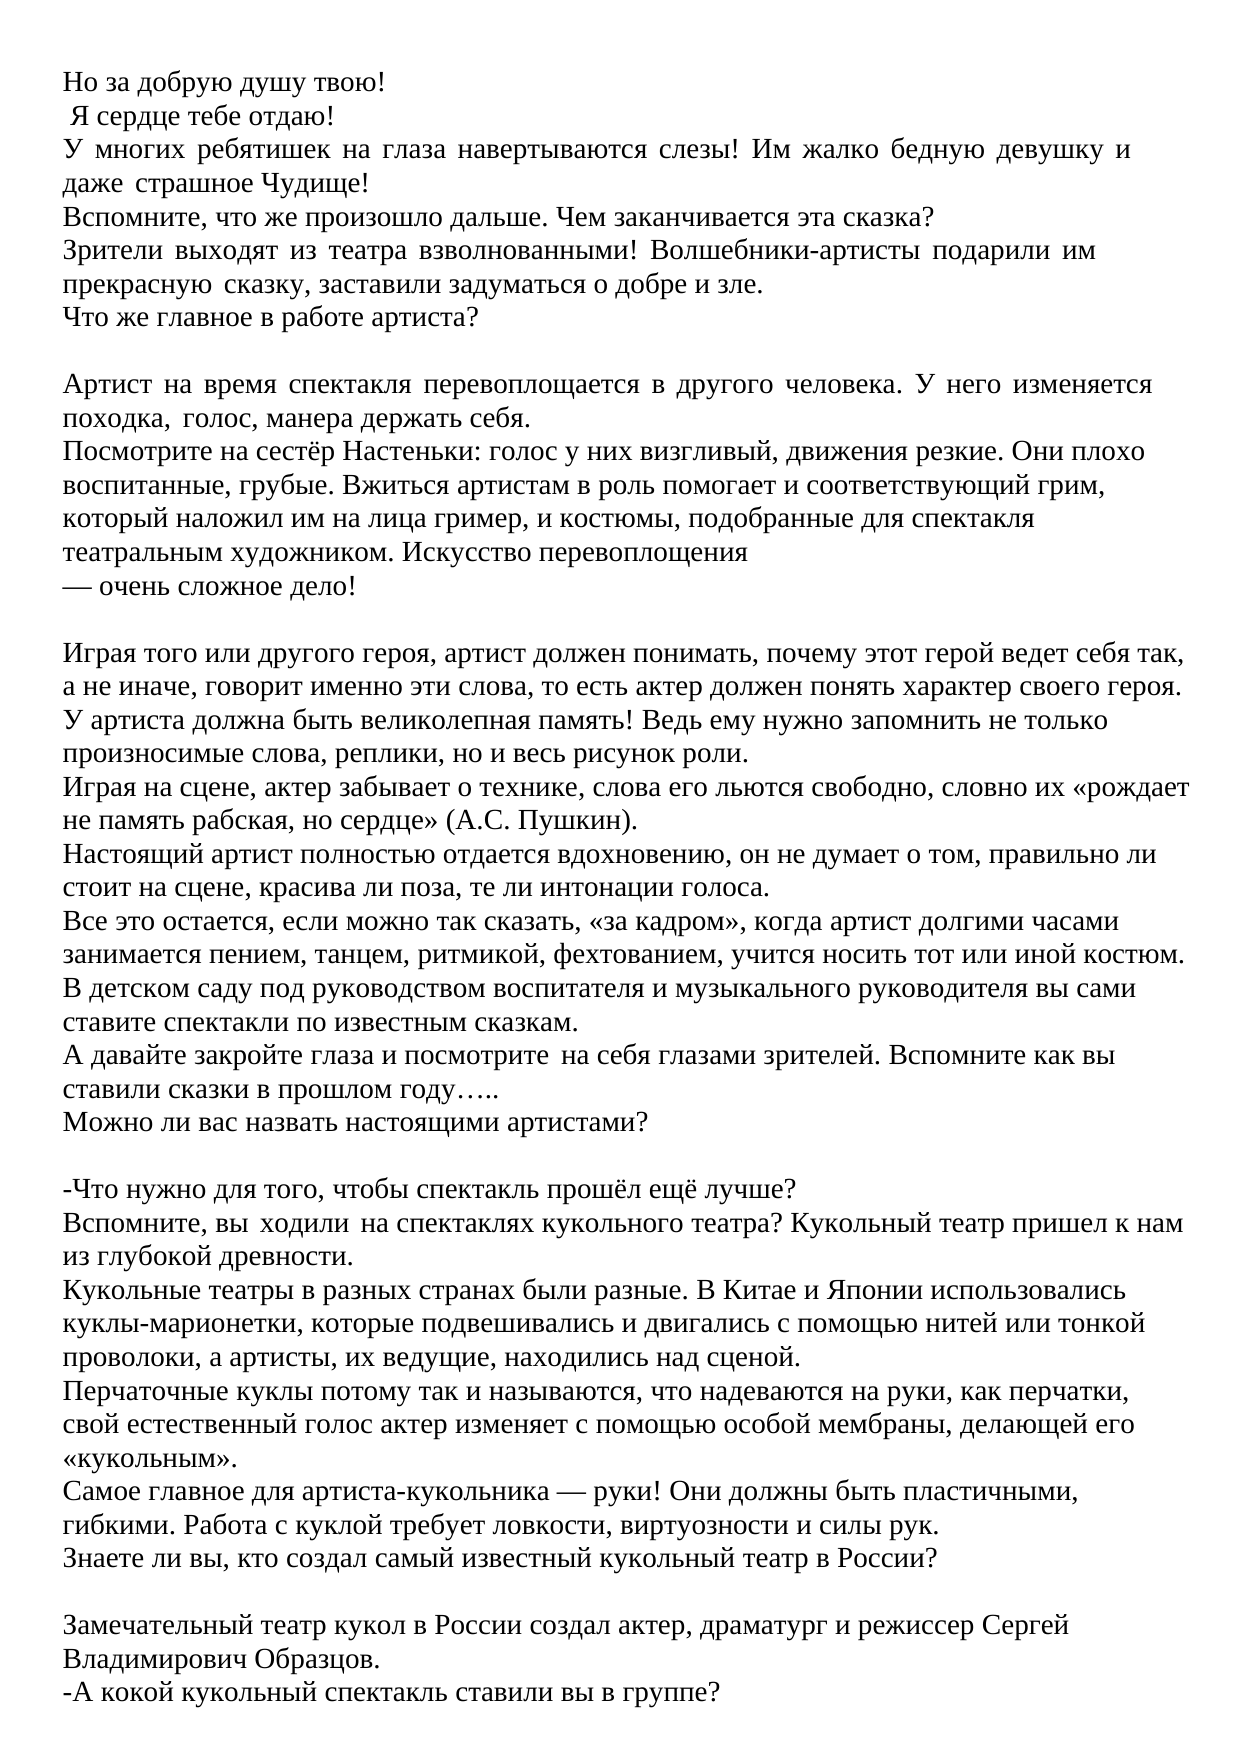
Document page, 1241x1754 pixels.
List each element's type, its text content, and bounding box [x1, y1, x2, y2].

text Я сердце тебе отдаю! [62, 98, 1194, 132]
text В детском саду под руководством воспитателя и музыкального руководителя вы сами ставите спектакли по известным сказкам. [62, 970, 1194, 1037]
text Знаете ли вы, кто создал самый известный кукольный театр в России? [62, 1540, 1194, 1574]
text Вспомните, вы ходили на спектаклях кукольного театра? Кукольный театр пришел к нам из глубокой древности. [62, 1205, 1194, 1272]
text Артист на время спектакля перевоплощается в другого человека. У него изменяется походка, голос, манера держать себя. [62, 366, 1194, 433]
text Замечательный театр кукол в России создал актер, драматург и режиссер Сергей Владимирович Образцов. [62, 1607, 1194, 1674]
text Что же главное в работе артиста? [62, 299, 1194, 333]
text У многих ребятишек на глаза навертываются слезы! Им жалко бедную девушку и даже страшное Чудище! [62, 132, 1194, 199]
text Кукольные театры в разных странах были разные. В Китае и Японии использовались куклы-марионетки, которые подвешивались и двигались с помощью нитей или тонкой проволоки, а артисты, их ведущие, находились над сценой. [62, 1272, 1194, 1373]
text — очень сложное дело! [62, 568, 1194, 601]
text Вспомните, что же произошло дальше. Чем заканчивается эта сказка? [62, 199, 1194, 232]
text Играя на сцене, актер забывает о технике, слова его льются свободно, словно их «рождает не память рабская, но сердце» (А.С. Пушкин). [62, 769, 1194, 836]
text Можно ли вас назвать настоящими артистами? [62, 1104, 1194, 1138]
text -А кокой кукольный спектакль ставили вы в группе? [62, 1674, 1194, 1708]
text -Что нужно для того, чтобы спектакль прошёл ещё лучше? [62, 1171, 1194, 1205]
text У артиста должна быть великолепная память! Ведь ему нужно запомнить не только произносимые слова, реплики, но и весь рисунок роли. [62, 702, 1194, 769]
text Настоящий артист полностью отдается вдохновению, он не думает о том, правильно ли стоит на сцене, красива ли поза, те ли интонации голоса. [62, 836, 1194, 903]
text Посмотрите на сестёр Настеньки: голос у них визгливый, движения резкие. Они плохо воспитанные, грубые. Вжиться артистам в роль помогает и соответствующий грим, который наложил им на лица гример, и костюмы, подобранные для спектакля театральным художником. Искусство перевоплощения [62, 433, 1194, 568]
text Играя того или другого героя, артист должен понимать, почему этот герой ведет себя так, а не иначе, говорит именно эти слова, то есть актер должен понять характер своего героя. [62, 635, 1194, 702]
text Все это остается, если можно так сказать, «за кадром», когда артист долгими часами занимается пением, танцем, ритмикой, фехтованием, учится носить тот или иной костюм. [62, 903, 1194, 970]
text Зрители выходят из театра взволнованными! Волшебники-артисты подарили им прекрасную сказку, заставили задуматься о добре и зле. [62, 232, 1194, 299]
text Самое главное для артиста-кукольника — руки! Они должны быть пластичными, гибкими. Работа с куклой требует ловкости, виртуозности и силы рук. [62, 1473, 1194, 1540]
text Перчаточные куклы потому так и называются, что надеваются на руки, как перчатки, свой естественный голос актер изменяет с помощью особой мембраны, делающей его «кукольным». [62, 1373, 1194, 1473]
text Но за добрую душу твою! [62, 64, 1194, 98]
text А давайте закройте глаза и посмотрите на себя глазами зрителей. Вспомните как вы ставили сказки в прошлом году….. [62, 1037, 1194, 1104]
